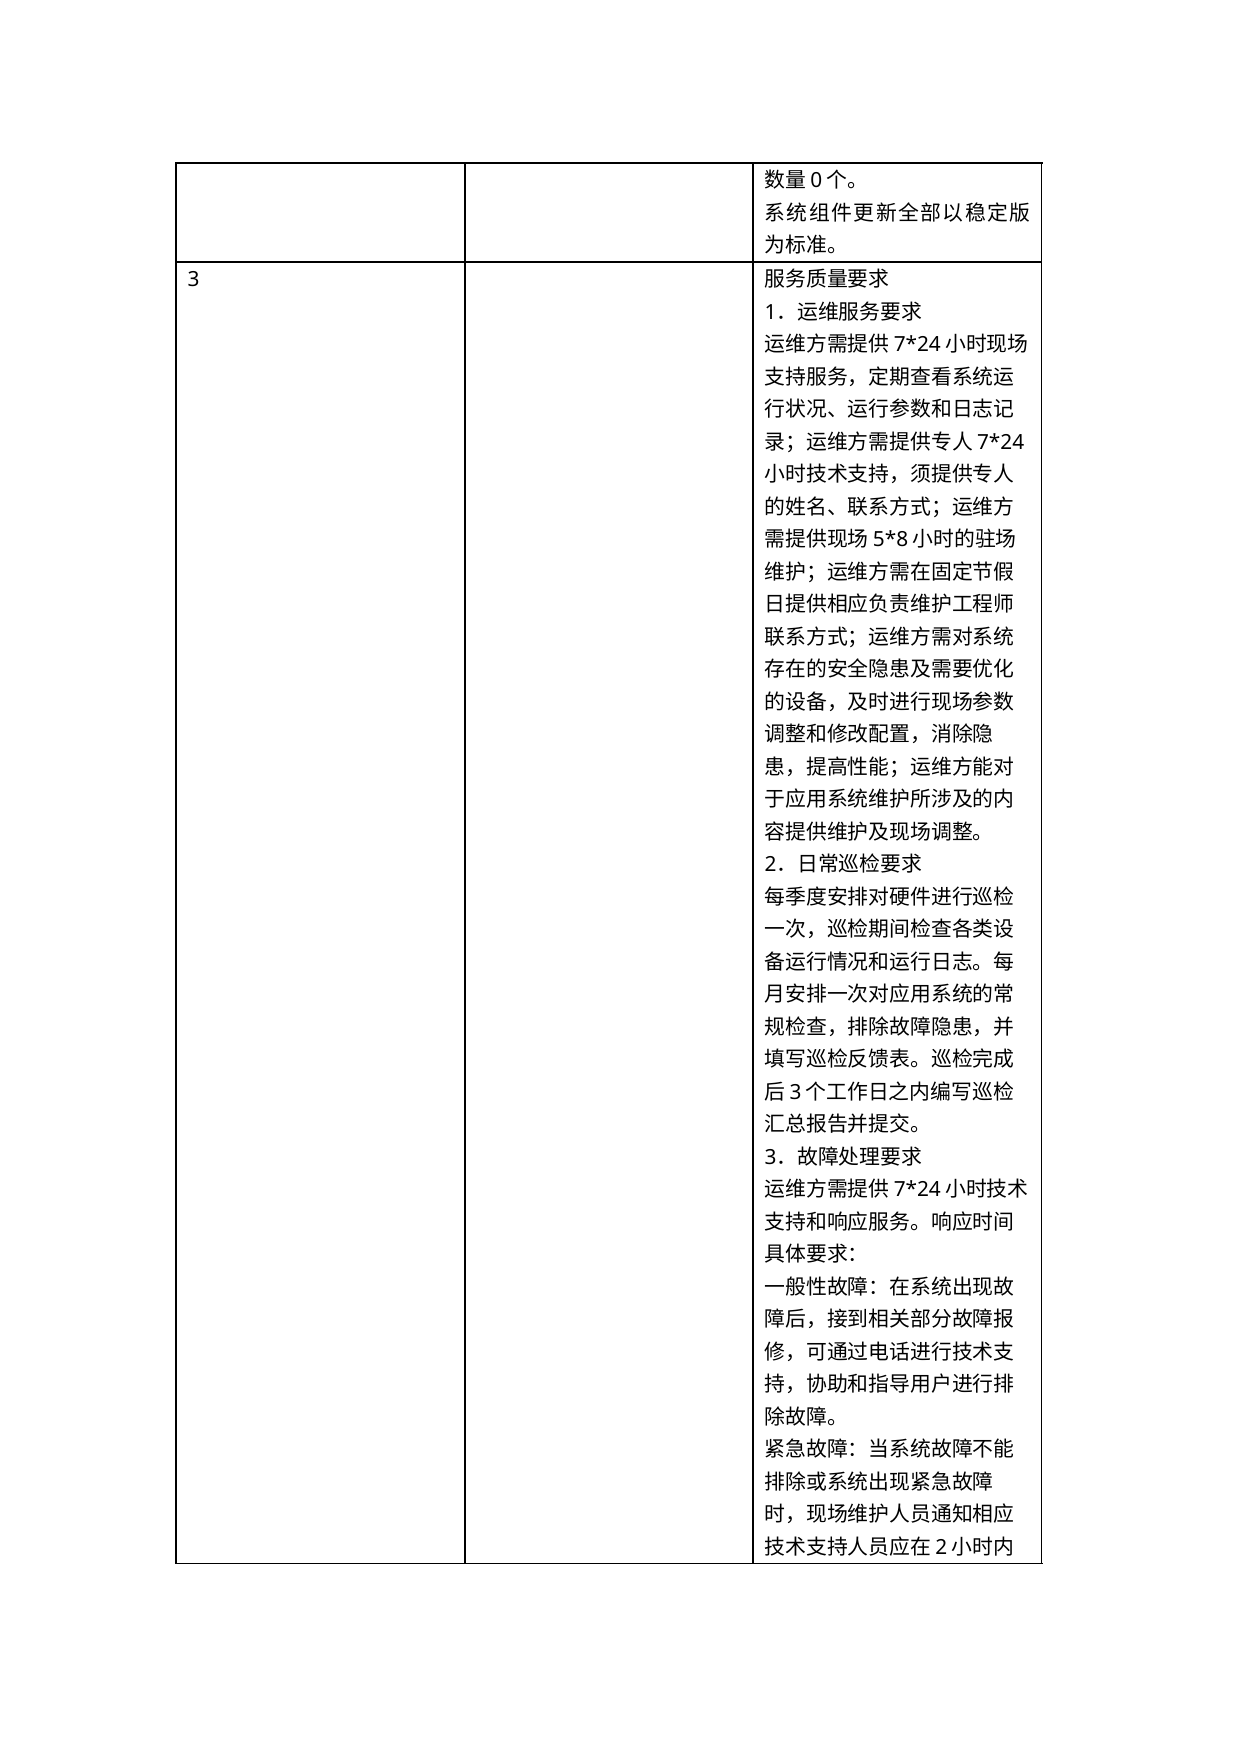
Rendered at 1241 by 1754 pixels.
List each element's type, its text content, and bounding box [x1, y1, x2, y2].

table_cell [754, 263, 1041, 1563]
table_cell 2 [177, 164, 464, 261]
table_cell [754, 164, 1041, 261]
table_cell 3 [177, 263, 464, 1563]
table_cell [466, 263, 752, 1563]
table_cell [466, 164, 752, 261]
